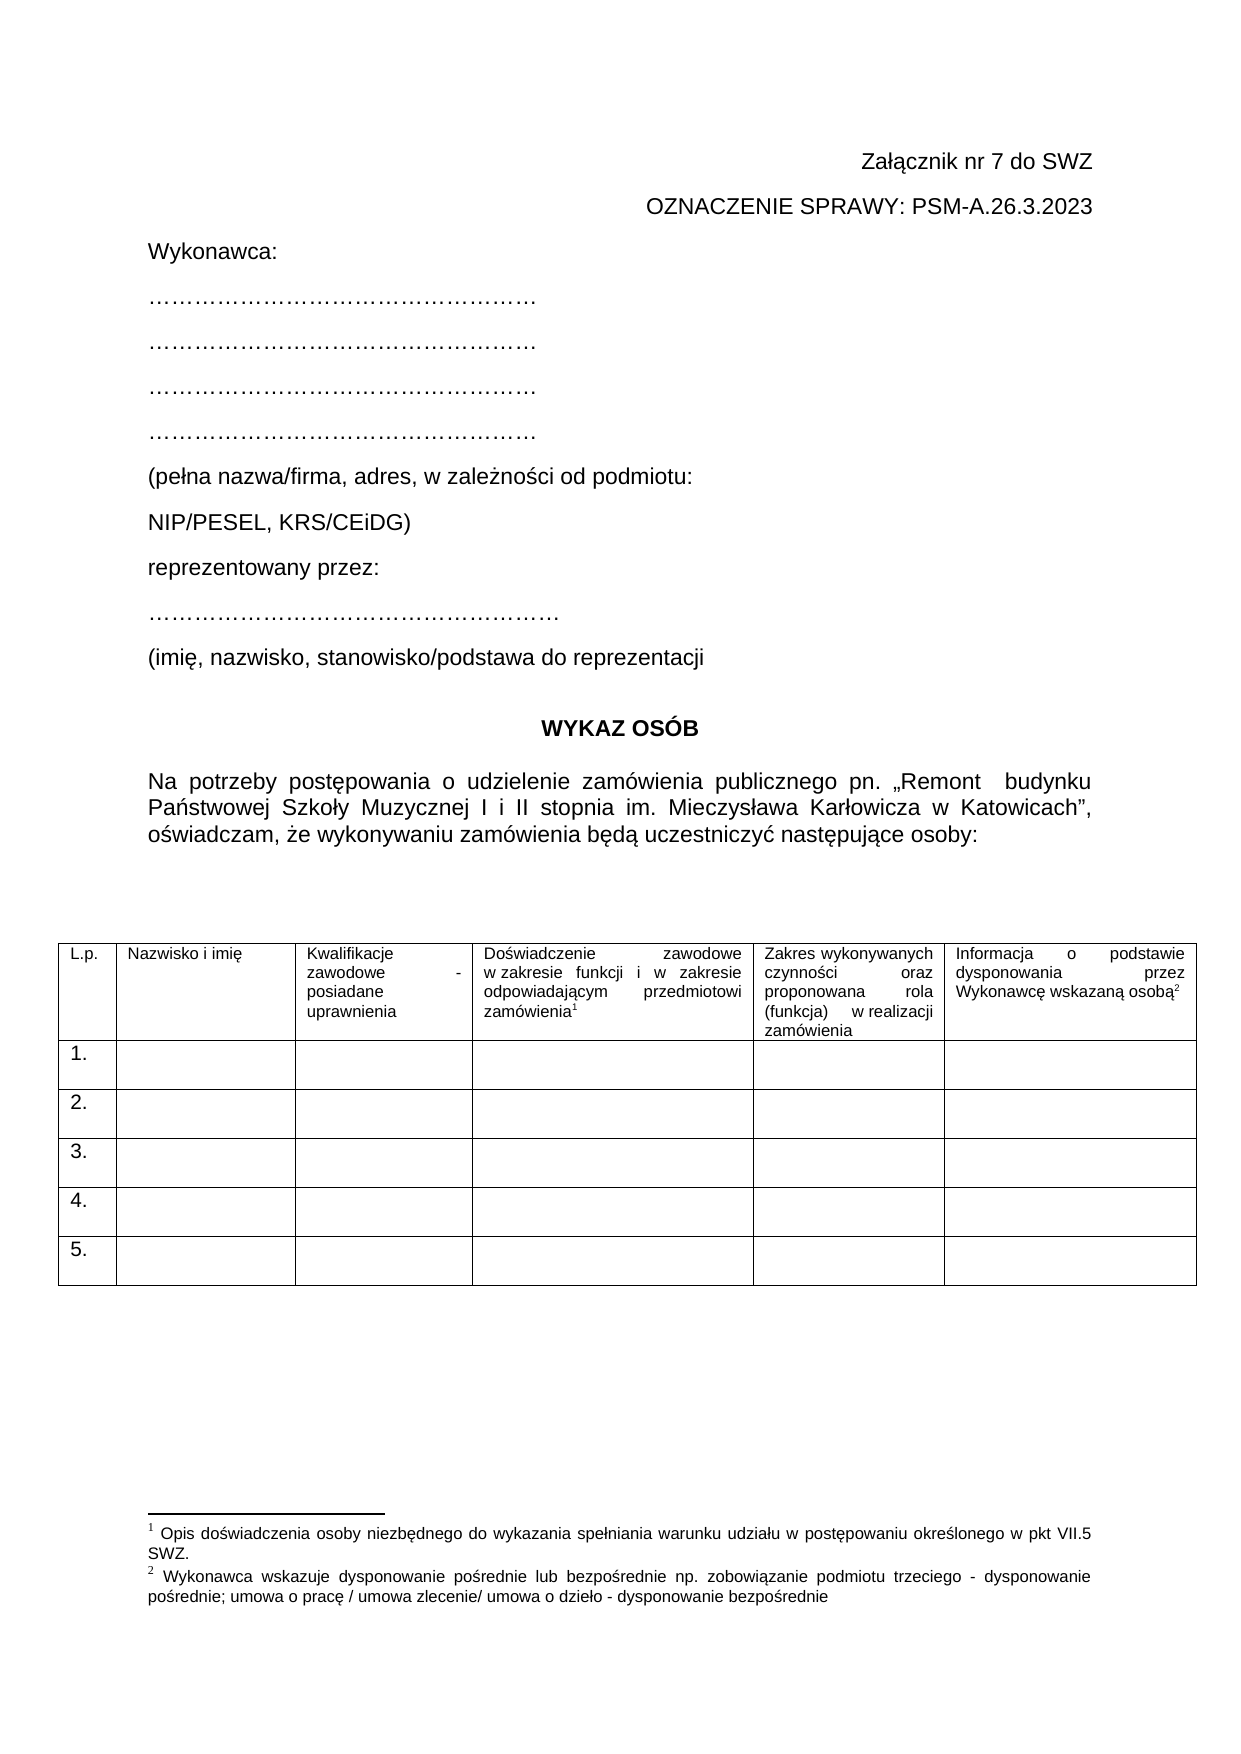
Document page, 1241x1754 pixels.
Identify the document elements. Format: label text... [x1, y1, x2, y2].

table_cell [296, 1090, 472, 1138]
table_header Zakres wykonywanych czynności oraz proponowana rola (funkcja) w realizacji zamówienia [754, 944, 944, 1040]
text reprezentowany przez: [148, 553, 1093, 580]
table_cell [754, 1188, 944, 1236]
table_cell [945, 1188, 1196, 1236]
table_cell [754, 1139, 944, 1187]
text …………………………………………… [148, 328, 1093, 354]
table_cell [473, 1188, 753, 1236]
table_cell [59, 1188, 116, 1236]
text ……………………………………………… [148, 599, 1093, 625]
table_header Kwalifikacje zawodowe - posiadane uprawnienia [296, 944, 472, 1040]
table_cell [117, 1188, 295, 1236]
table_cell [754, 1237, 944, 1284]
table_cell [296, 1188, 472, 1236]
table_cell [945, 1139, 1196, 1187]
table_cell [296, 1041, 472, 1089]
table_cell [473, 1041, 753, 1089]
table_cell [473, 1090, 753, 1138]
table_cell [754, 1090, 944, 1138]
table_cell [296, 1139, 472, 1187]
table_cell [945, 1237, 1196, 1284]
table_cell [59, 1139, 116, 1187]
table_cell [117, 1090, 295, 1138]
text (imię, nazwisko, stanowisko/podstawa do reprezentacji [148, 644, 1093, 670]
list WYKAZ OSÓB [148, 715, 1093, 742]
text Wykonawca: [148, 238, 1093, 264]
table_cell [945, 1090, 1196, 1138]
text Załącznik nr 7 do SWZ [148, 148, 1093, 174]
table_cell [296, 1237, 472, 1284]
table_cell [473, 1139, 753, 1187]
text …………………………………………… [148, 283, 1093, 309]
table_cell [117, 1041, 295, 1089]
table_header Informacja o podstawie dysponowania przez Wykonawcę wskazaną osobą [945, 944, 1196, 1040]
table_header Nazwisko i imię [117, 944, 295, 1040]
table_header Doświadczenie zawodowe w zakresie funkcji i w zakresie odpowiadającym przedmiotowi zamówienia [473, 944, 753, 1040]
text …………………………………………… [148, 373, 1093, 399]
table_cell [754, 1041, 944, 1089]
text …………………………………………… [148, 418, 1093, 444]
text Na potrzeby postępowania o udzielenie zamówienia publicznego pn. „Remont budynku Państwowej Szkoły Muzycznej I i II stopnia im. Mieczysława Karłowicza w Katowicach”, oświadczam, że wykonywaniu zamówienia będą uczestniczyć następujące osoby: [148, 768, 1093, 847]
table_cell [117, 1237, 295, 1284]
text (pełna nazwa/firma, adres, w zależności od podmiotu: [148, 463, 1093, 490]
table_header L.p. [59, 944, 116, 1040]
table_cell [59, 1237, 116, 1284]
table_cell [945, 1041, 1196, 1089]
table_cell [59, 1041, 116, 1089]
table_cell [59, 1090, 116, 1138]
text NIP/PESEL, KRS/CEiDG) [148, 508, 1093, 535]
table_cell [117, 1139, 295, 1187]
text OZNACZENIE SPRAWY: PSM-A.26.3.2023 [148, 193, 1093, 219]
table_cell [473, 1237, 753, 1284]
